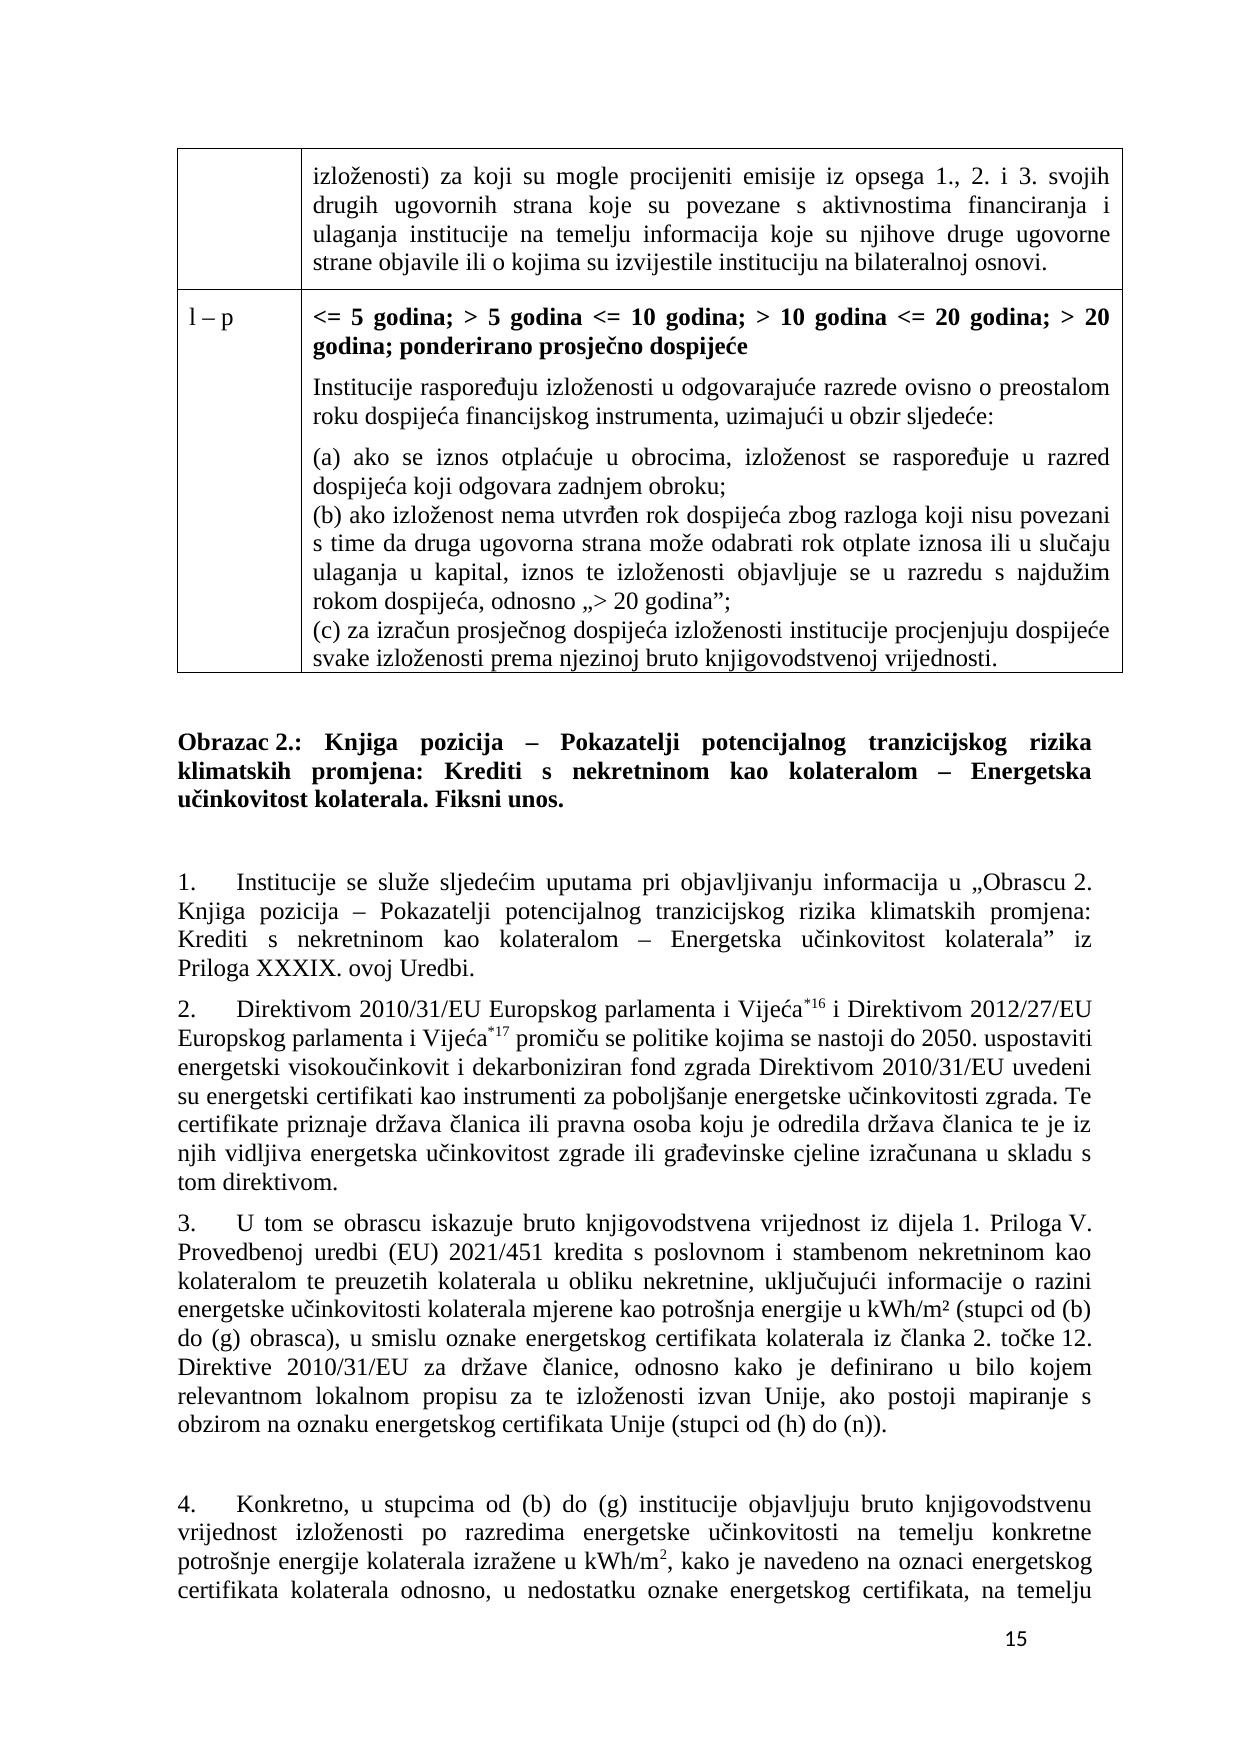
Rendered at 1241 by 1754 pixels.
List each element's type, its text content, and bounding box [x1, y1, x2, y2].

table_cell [302, 149, 1122, 289]
table_cell <= 5 godina; > 5 godina <= 10 godina; > 10 godina <= 20 godina; > 20 godina; ponderirano prosječno dospijeće Institucije raspoređuju izloženosti u odgovarajuće razrede ovisno o preostalom roku dospijeća financijskog instrumenta, uzimajući u obzir sljedeće: (a) ako se iznos otplaćuje u obrocima, izloženost se raspoređuje u razred dospijeća koji odgovara zadnjem obroku; (b) ako izloženost nema utvrđen rok dospijeća zbog razloga koji nisu povezani s time da druga ugovorna strana može odabrati rok otplate iznosa ili u slučaju ulaganja u kapital, iznos te izloženosti objavljuje se u razredu s najdužim rokom dospijeća, odnosno „> 20 godina”; (c) za izračun prosječnog dospijeća izloženosti institucije procjenjuju dospijeće svake izloženosti prema njezinoj bruto knjigovodstvenoj vrijednosti. [302, 290, 1122, 672]
list U tom se obrascu iskazuje bruto knjigovodstvena vrijednost iz dijela 1. Priloga V. Provedbenoj uredbi (EU) 2021/451 kredita s poslovnom i stambenom nekretninom kao kolateralom te preuzetih kolaterala u obliku nekretnine, uključujući informacije o razini energetske učinkovitosti kolaterala mjerene kao potrošnja energije u kWh/m² (stupci od (b) do (g) obrasca), u smislu oznake energetskog certifikata kolaterala iz članka 2. točke 12. Direktive 2010/31/EU za države članice, odnosno kako je definirano u bilo kojem relevantnom lokalnom propisu za te izloženosti izvan Unije, ako postoji mapiranje s obzirom na oznaku energetskog certifikata Unije (stupci od (h) do (n)). [177, 1208, 1092, 1438]
text Obrazac 2.: Knjiga pozicija – Pokazatelji potencijalnog tranzicijskog rizika klimatskih promjena: Krediti s nekretninom kao kolateralom – Energetska učinkovitost kolaterala. Fiksni unos. [177, 727, 1092, 813]
list Institucije se služe sljedećim uputama pri objavljivanju informacija u „Obrascu 2. Knjiga pozicija – Pokazatelji potencijalnog tranzicijskog rizika klimatskih promjena: Krediti s nekretninom kao kolateralom – Energetska učinkovitost kolaterala” iz Priloga XXXIX. ovoj Uredbi. [177, 867, 1092, 982]
list Direktivom 2010/31/EU Europskog parlamenta i Vijeća*16 i Direktivom 2012/27/EU Europskog parlamenta i Vijeća*17 promiču se politike kojima se nastoji do 2050. uspostaviti energetski visokoučinkovit i dekarboniziran fond zgrada Direktivom 2010/31/EU uvedeni su energetski certifikati kao instrumenti za poboljšanje energetske učinkovitosti zgrada. Te certifikate priznaje država članica ili pravna osoba koju je odredila država članica te je iz njih vidljiva energetska učinkovitost zgrade ili građevinske cjeline izračunana u skladu s tom direktivom. [177, 994, 1092, 1196]
table_cell l – p [178, 290, 301, 672]
table_cell k [178, 149, 301, 289]
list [177, 1489, 1092, 1604]
